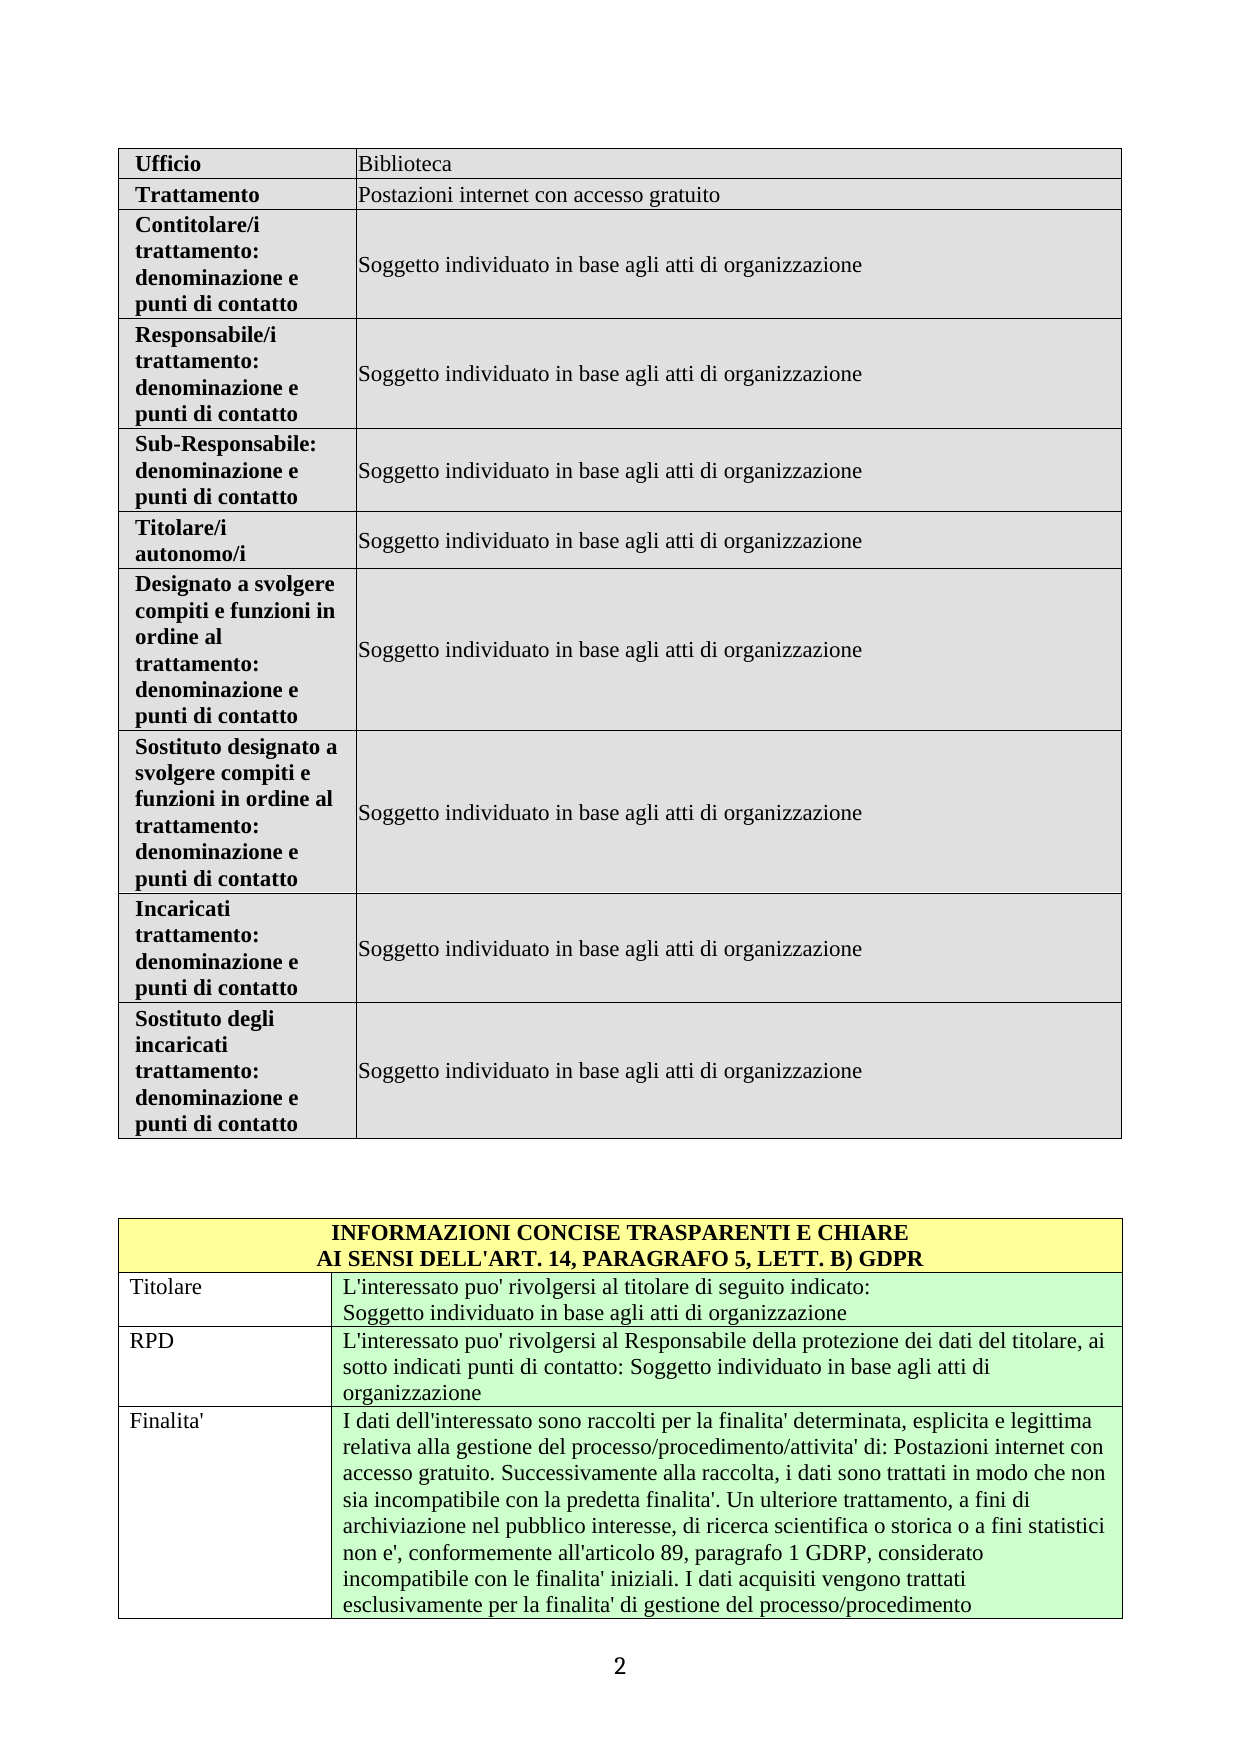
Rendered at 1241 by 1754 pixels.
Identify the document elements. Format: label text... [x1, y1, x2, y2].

table_cell Incaricati trattamento: denominazione e punti di contatto [119, 894, 356, 1002]
table_cell Trattamento [119, 179, 356, 209]
table_cell Soggetto individuato in base agli atti di organizzazione [357, 569, 1121, 730]
table_cell Soggetto individuato in base agli atti di organizzazione [357, 319, 1121, 428]
table_cell L'interessato puo' rivolgersi al titolare di seguito indicato: Soggetto individuato in base agli atti di organizzazione [332, 1273, 1122, 1326]
table_header INFORMAZIONI CONCISE TRASPARENTI E CHIARE AI SENSI DELL'ART. 14, PARAGRAFO 5, LETT. B) GDPR [119, 1219, 1122, 1272]
table_cell Responsabile/i trattamento: denominazione e punti di contatto [119, 319, 356, 428]
table_cell Designato a svolgere compiti e funzioni in ordine al trattamento: denominazione e punti di contatto [119, 569, 356, 730]
table_cell Soggetto individuato in base agli atti di organizzazione [357, 731, 1121, 892]
table_cell L'interessato puo' rivolgersi al Responsabile della protezione dei dati del titolare, ai sotto indicati punti di contatto: Soggetto individuato in base agli atti di organizzazione [332, 1327, 1122, 1406]
table_cell Ufficio [119, 149, 356, 178]
table_cell Biblioteca [357, 149, 1121, 178]
table_cell Soggetto individuato in base agli atti di organizzazione [357, 512, 1121, 568]
table_cell Titolare [119, 1273, 331, 1326]
table_cell Sostituto designato a svolgere compiti e funzioni in ordine al trattamento: denominazione e punti di contatto [119, 731, 356, 892]
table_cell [332, 1407, 1122, 1618]
table_cell Finalita' [119, 1407, 331, 1618]
table_cell Postazioni internet con accesso gratuito [357, 179, 1121, 209]
table_cell Soggetto individuato in base agli atti di organizzazione [357, 210, 1121, 318]
table_cell Titolare/i autonomo/i [119, 512, 356, 568]
table_cell Soggetto individuato in base agli atti di organizzazione [357, 429, 1121, 511]
table_cell Sostituto degli incaricati trattamento: denominazione e punti di contatto [119, 1003, 356, 1138]
table_cell Soggetto individuato in base agli atti di organizzazione [357, 894, 1121, 1002]
table_cell Contitolare/i trattamento: denominazione e punti di contatto [119, 210, 356, 318]
table_cell Soggetto individuato in base agli atti di organizzazione [357, 1003, 1121, 1138]
table_cell Sub-Responsabile: denominazione e punti di contatto [119, 429, 356, 511]
table_cell RPD [119, 1327, 331, 1406]
